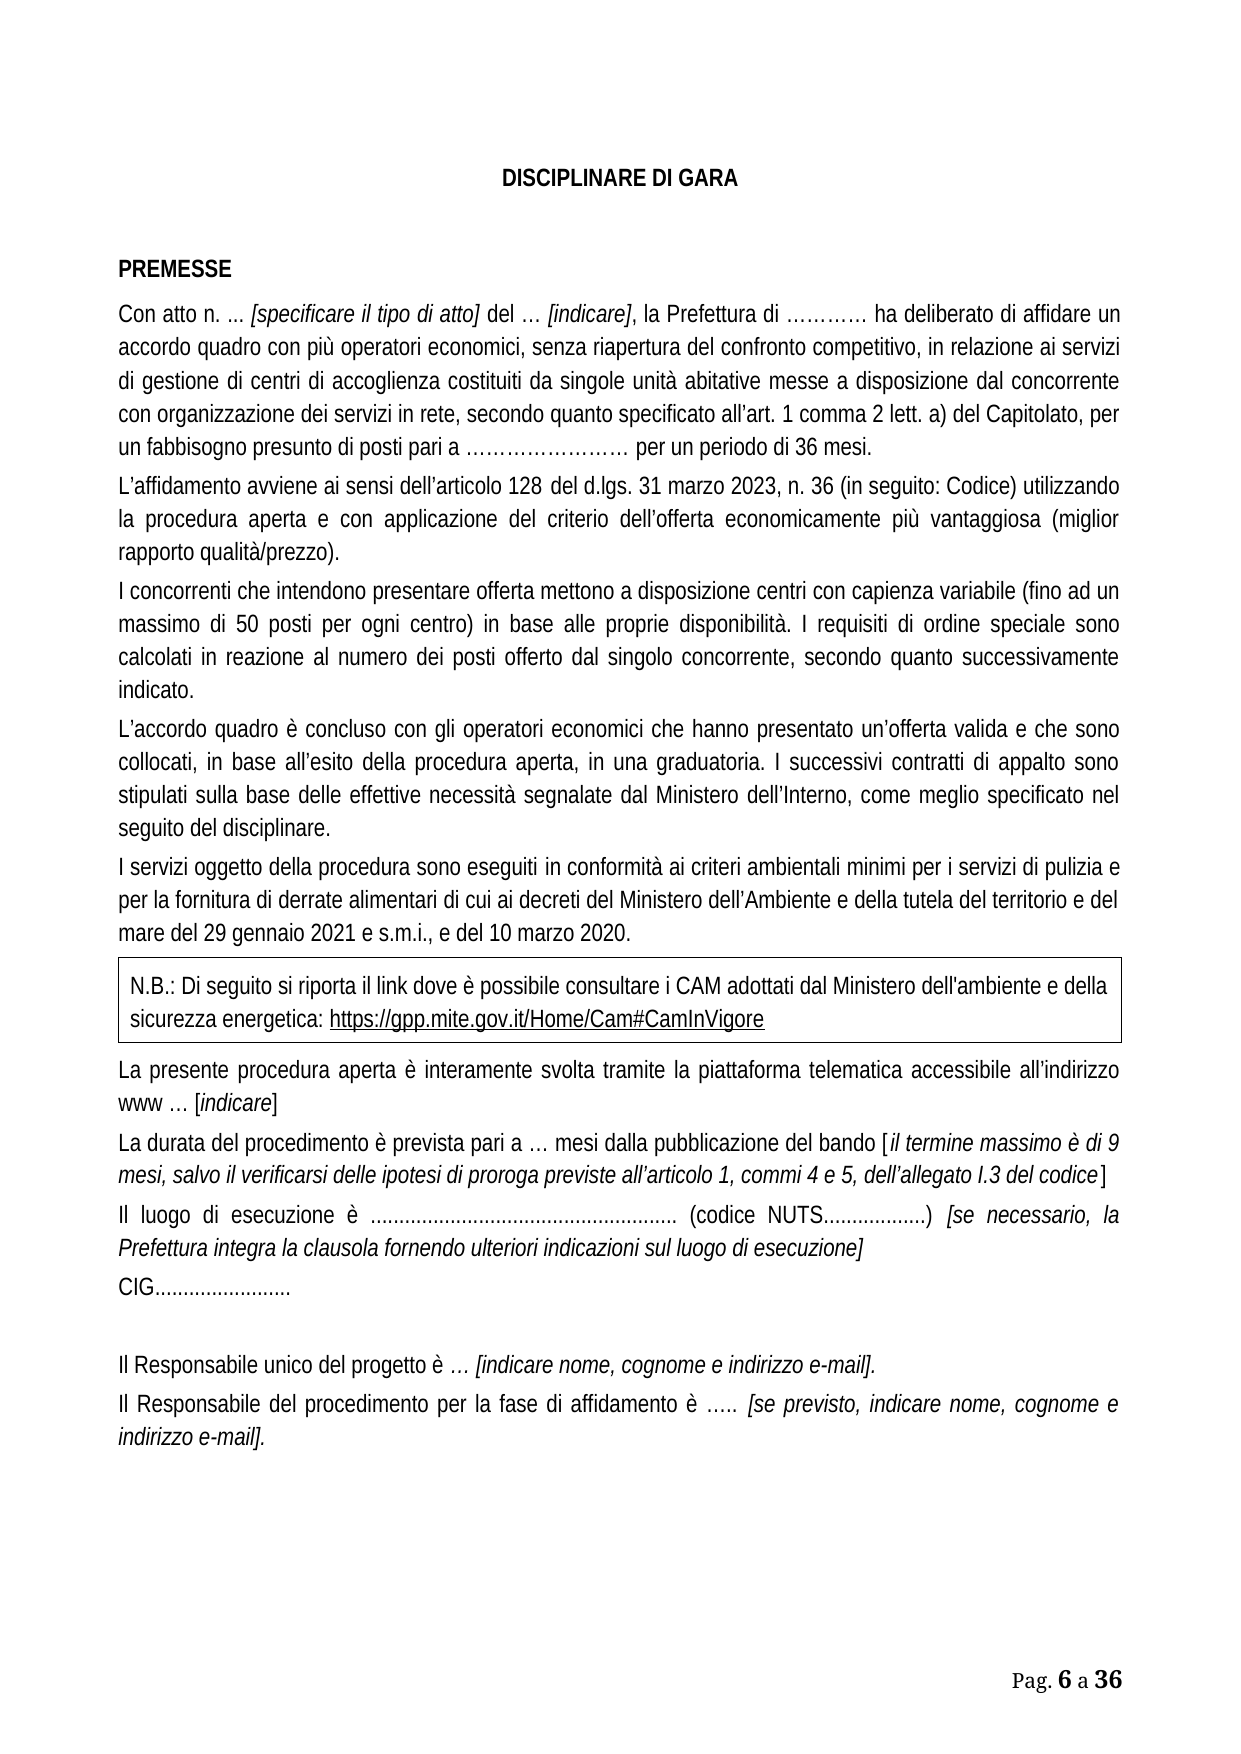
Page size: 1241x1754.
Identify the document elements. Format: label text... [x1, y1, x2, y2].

text Il luogo di esecuzione è ...................................................... (codice NUTS..................) [se necessario, la Prefettura integra la clausola fornendo ulteriori indicazioni sul luogo di esecuzione] [118, 1200, 1122, 1261]
subtitle PREMESSE [118, 254, 1122, 283]
text CIG........................ [118, 1272, 1122, 1300]
text I servizi oggetto della procedura sono eseguiti in conformità ai criteri ambientali minimi per i servizi di pulizia e per la fornitura di derrate alimentari di cui ai decreti del Ministero dell’Ambiente e della tutela del territorio e del mare del 29 gennaio 2021 e s.m.i., e del 10 marzo 2020. [118, 852, 1122, 947]
subtitle DISCIPLINARE DI GARA [118, 163, 1122, 191]
text L’accordo quadro è concluso con gli operatori economici che hanno presentato un’offerta valida e che sono collocati, in base all’esito della procedura aperta, in una graduatoria. I successivi contratti di appalto sono stipulati sulla base delle effettive necessità segnalate dal Ministero dell’Interno, come meglio specificato nel seguito del disciplinare. [118, 714, 1122, 842]
table_header N.B.: Di seguito si riporta il link dove è possibile consultare i CAM adottati dal Ministero dell'ambiente e della sicurezza energetica: https://gpp.mite.gov.it/Home/Cam#CamInVigore [119, 958, 1121, 1042]
text Il Responsabile unico del progetto è … [indicare nome, cognome e indirizzo e-mail]. [118, 1350, 1122, 1379]
text L’affidamento avviene ai sensi dell’articolo 128 del d.lgs. 31 marzo 2023, n. 36 (in seguito: Codice) utilizzando la procedura aperta e con applicazione del criterio dell’offerta economicamente più vantaggiosa (miglior rapporto qualità/prezzo). [118, 471, 1122, 566]
text I concorrenti che intendono presentare offerta mettono a disposizione centri con capienza variabile (fino ad un massimo di 50 posti per ogni centro) in base alle proprie disponibilità. I requisiti di ordine speciale sono calcolati in reazione al numero dei posti offerto dal singolo concorrente, secondo quanto successivamente indicato. [118, 576, 1122, 704]
text Con atto n. ... [specificare il tipo di atto] del … [indicare], la Prefettura di ………… ha deliberato di affidare un accordo quadro con più operatori economici, senza riapertura del confronto competitivo, in relazione ai servizi di gestione di centri di accoglienza costituiti da singole unità abitative messe a disposizione dal concorrente con organizzazione dei servizi in rete, secondo quanto specificato all’art. 1 comma 2 lett. a) del Capitolato, per un fabbisogno presunto di posti pari a …………………… per un periodo di 36 mesi. [118, 299, 1122, 461]
text Il Responsabile del procedimento per la fase di affidamento è ….. [se previsto, indicare nome, cognome e indirizzo e-mail]. [118, 1389, 1122, 1451]
text La presente procedura aperta è interamente svolta tramite la piattaforma telematica accessibile all’indirizzo www … [indicare] [118, 1056, 1122, 1117]
text La durata del procedimento è prevista pari a … mesi dalla pubblicazione del bando [il termine massimo è di 9 mesi, salvo il verificarsi delle ipotesi di proroga previste all’articolo 1, commi 4 e 5, dell’allegato I.3 del codice] [118, 1128, 1122, 1189]
